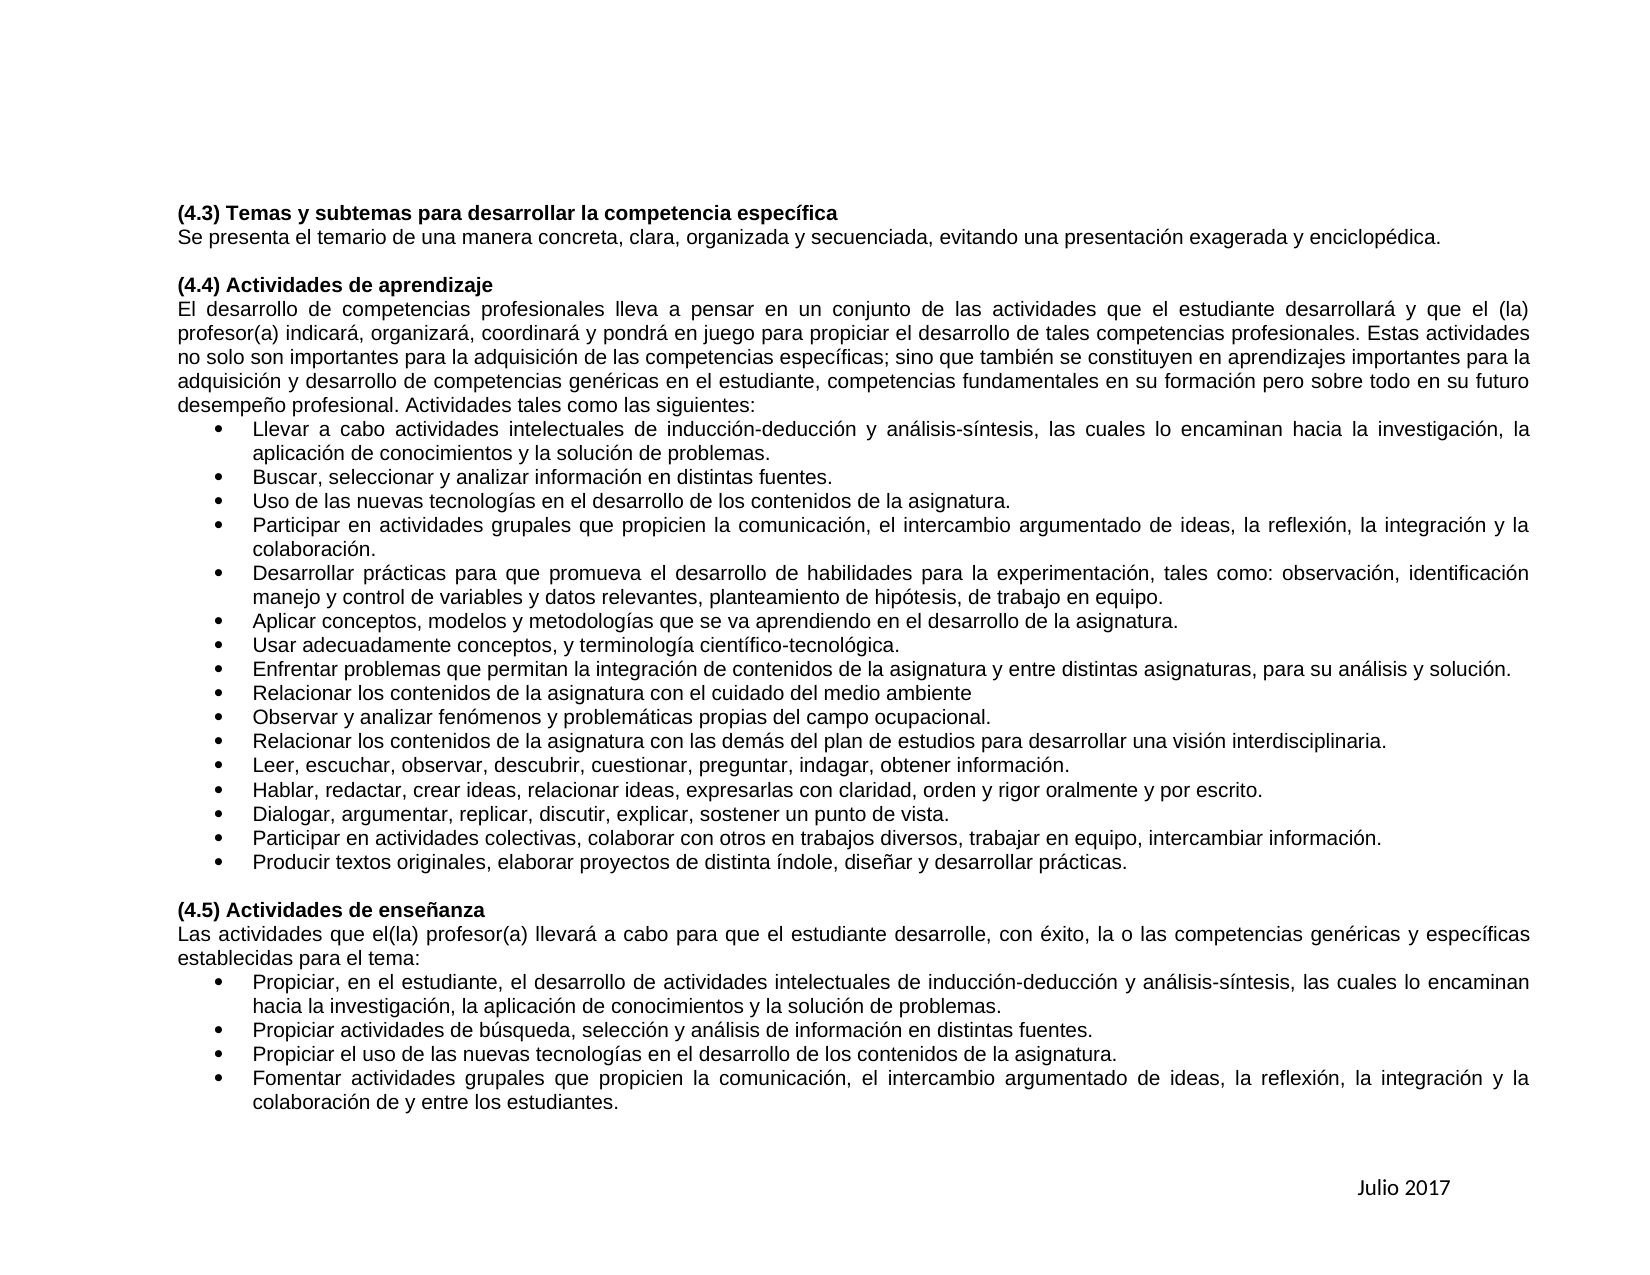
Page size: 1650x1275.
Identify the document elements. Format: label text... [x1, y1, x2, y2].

list Llevar a cabo actividades intelectuales de inducción-deducción y análisis-síntesis, las cuales lo encaminan hacia la investigación, la aplicación de conocimientos y la solución de problemas. [215, 417, 1532, 465]
list Relacionar los contenidos de la asignatura con las demás del plan de estudios para desarrollar una visión interdisciplinaria. [215, 729, 1532, 753]
list Leer, escuchar, observar, descubrir, cuestionar, preguntar, indagar, obtener información. [215, 753, 1532, 777]
text (4.3) Temas y subtemas para desarrollar la competencia específica [177, 201, 1532, 225]
list Producir textos originales, elaborar proyectos de distinta índole, diseñar y desarrollar prácticas. [215, 849, 1532, 874]
text Se presenta el temario de una manera concreta, clara, organizada y secuenciada, evitando una presentación exagerada y enciclopédica. [177, 225, 1532, 249]
list Desarrollar prácticas para que promueva el desarrollo de habilidades para la experimentación, tales como: observación, identificación manejo y control de variables y datos relevantes, planteamiento de hipótesis, de trabajo en equipo. [215, 561, 1532, 609]
list Propiciar, en el estudiante, el desarrollo de actividades intelectuales de inducción-deducción y análisis-síntesis, las cuales lo encaminan hacia la investigación, la aplicación de conocimientos y la solución de problemas. [215, 969, 1532, 1017]
list Buscar, seleccionar y analizar información en distintas fuentes. [215, 465, 1532, 489]
text (4.5) Actividades de enseñanza [177, 898, 1532, 922]
text Las actividades que el(la) profesor(a) llevará a cabo para que el estudiante desarrolle, con éxito, la o las competencias genéricas y específicas establecidas para el tema: [177, 922, 1532, 969]
list Hablar, redactar, crear ideas, relacionar ideas, expresarlas con claridad, orden y rigor oralmente y por escrito. [215, 777, 1532, 801]
list Aplicar conceptos, modelos y metodologías que se va aprendiendo en el desarrollo de la asignatura. [215, 609, 1532, 633]
list Relacionar los contenidos de la asignatura con el cuidado del medio ambiente [215, 681, 1532, 705]
text (4.4) Actividades de aprendizaje [177, 273, 1532, 297]
list Propiciar el uso de las nuevas tecnologías en el desarrollo de los contenidos de la asignatura. [215, 1042, 1532, 1066]
list Participar en actividades colectivas, colaborar con otros en trabajos diversos, trabajar en equipo, intercambiar información. [215, 826, 1532, 849]
list Fomentar actividades grupales que propicien la comunicación, el intercambio argumentado de ideas, la reflexión, la integración y la colaboración de y entre los estudiantes. [215, 1066, 1532, 1114]
list Observar y analizar fenómenos y problemáticas propias del campo ocupacional. [215, 705, 1532, 729]
list Dialogar, argumentar, replicar, discutir, explicar, sostener un punto de vista. [215, 801, 1532, 826]
list Propiciar actividades de búsqueda, selección y análisis de información en distintas fuentes. [215, 1017, 1532, 1042]
list Uso de las nuevas tecnologías en el desarrollo de los contenidos de la asignatura. [215, 489, 1532, 513]
text El desarrollo de competencias profesionales lleva a pensar en un conjunto de las actividades que el estudiante desarrollará y que el (la) profesor(a) indicará, organizará, coordinará y pondrá en juego para propiciar el desarrollo de tales competencias profesionales. Estas actividades no solo son importantes para la adquisición de las competencias específicas; sino que también se constituyen en aprendizajes importantes para la adquisición y desarrollo de competencias genéricas en el estudiante, competencias fundamentales en su formación pero sobre todo en su futuro desempeño profesional. Actividades tales como las siguientes: [177, 297, 1532, 417]
list Enfrentar problemas que permitan la integración de contenidos de la asignatura y entre distintas asignaturas, para su análisis y solución. [215, 657, 1532, 681]
list Participar en actividades grupales que propicien la comunicación, el intercambio argumentado de ideas, la reflexión, la integración y la colaboración. [215, 513, 1532, 561]
list Usar adecuadamente conceptos, y terminología científico-tecnológica. [215, 633, 1532, 657]
